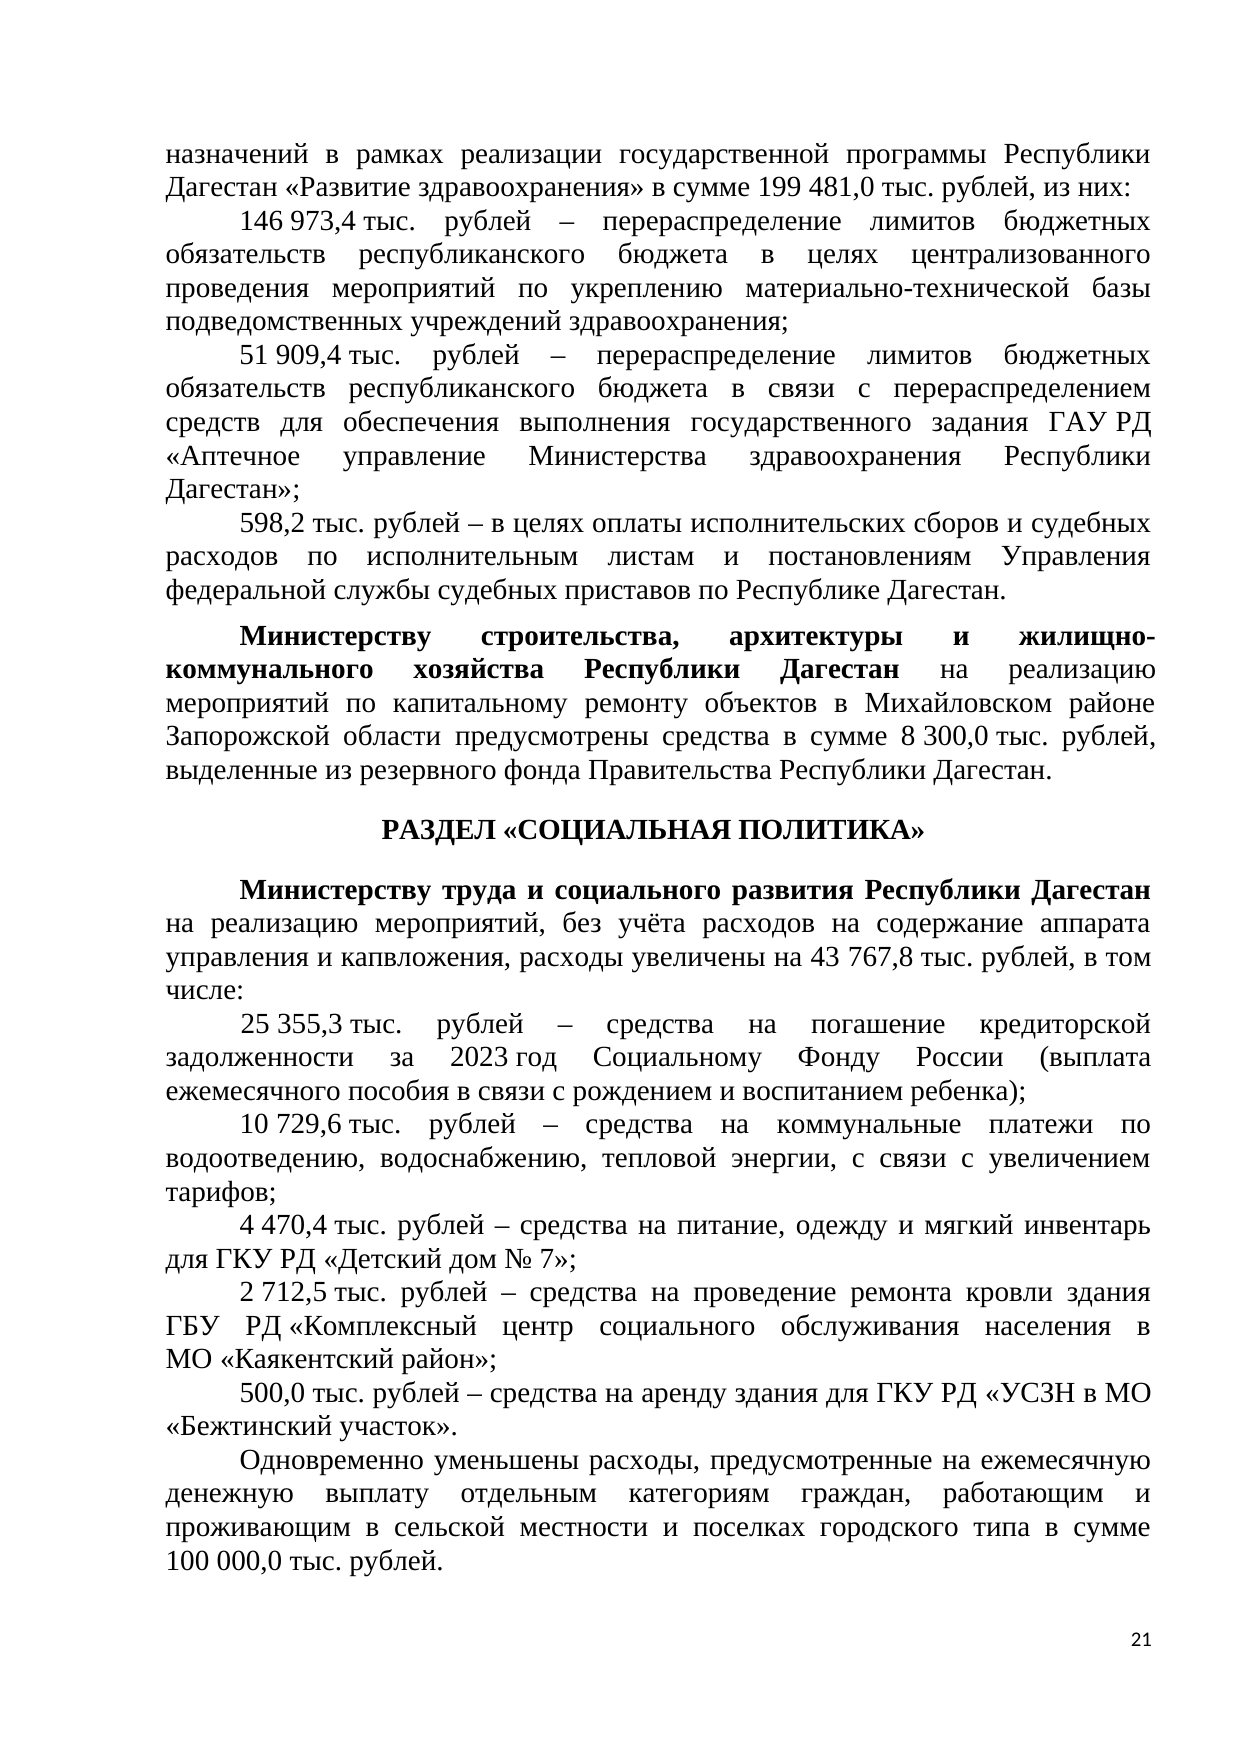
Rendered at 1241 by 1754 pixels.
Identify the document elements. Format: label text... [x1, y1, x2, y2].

text 4 470,4 тыс. рублей – средства на питание, одежду и мягкий инвентарь для ГКУ РД «Детский дом № 7»; [165, 1207, 1152, 1274]
text 51 909,4 тыс. рублей – перераспределение лимитов бюджетных обязательств республиканского бюджета в связи с перераспределением средств для обеспечения выполнения государственного задания ГАУ РД «Аптечное управление Министерства здравоохранения Республики Дагестан»; [165, 337, 1152, 505]
text 500,0 тыс. рублей – средства на аренду здания для ГКУ РД «УСЗН в МО «Бежтинский участок». [165, 1375, 1152, 1442]
text 2 712,5 тыс. рублей – средства на проведение ремонта кровли здания ГБУ РД «Комплексный центр социального обслуживания населения в МО «Каякентский район»; [165, 1274, 1152, 1375]
text 146 973,4 тыс. рублей – перераспределение лимитов бюджетных обязательств республиканского бюджета в целях централизованного проведения мероприятий по укреплению материально-технической базы подведомственных учреждений здравоохранения; [165, 203, 1152, 337]
text 10 729,6 тыс. рублей – средства на коммунальные платежи по водоотведению, водоснабжению, тепловой энергии, с связи с увеличением тарифов; [165, 1107, 1152, 1207]
text 25 355,3 тыс. рублей – средства на погашение кредиторской задолженности за 2023 год Социальному Фонду России (выплата ежемесячного пособия в связи с рождением и воспитанием ребенка); [165, 1006, 1152, 1107]
text Министерству строительства, архитектуры и жилищно-коммунального хозяйства Республики Дагестан на реализацию мероприятий по капитальному ремонту объектов в Михайловском районе Запорожской области предусмотрены средства в сумме 8 300,0 тыс. рублей, выделенные из резервного фонда Правительства Республики Дагестан. [165, 618, 1156, 786]
text Министерству труда и социального развития Республики Дагестан на реализацию мероприятий, без учёта расходов на содержание аппарата управления и капвложения, расходы увеличены на 43 767,8 тыс. рублей, в том числе: [165, 872, 1152, 1006]
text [165, 136, 1152, 203]
text 598,2 тыс. рублей – в целях оплаты исполнительских сборов и судебных расходов по исполнительным листам и постановлениям Управления федеральной службы судебных приставов по Республике Дагестан. [165, 505, 1152, 605]
text РАЗДЕЛ «СОЦИАЛЬНАЯ ПОЛИТИКА» [165, 812, 1141, 846]
text Одновременно уменьшены расходы, предусмотренные на ежемесячную денежную выплату отдельным категориям граждан, работающим и проживающим в сельской местности и поселках городского типа в сумме 100 000,0 тыс. рублей. [165, 1442, 1152, 1576]
